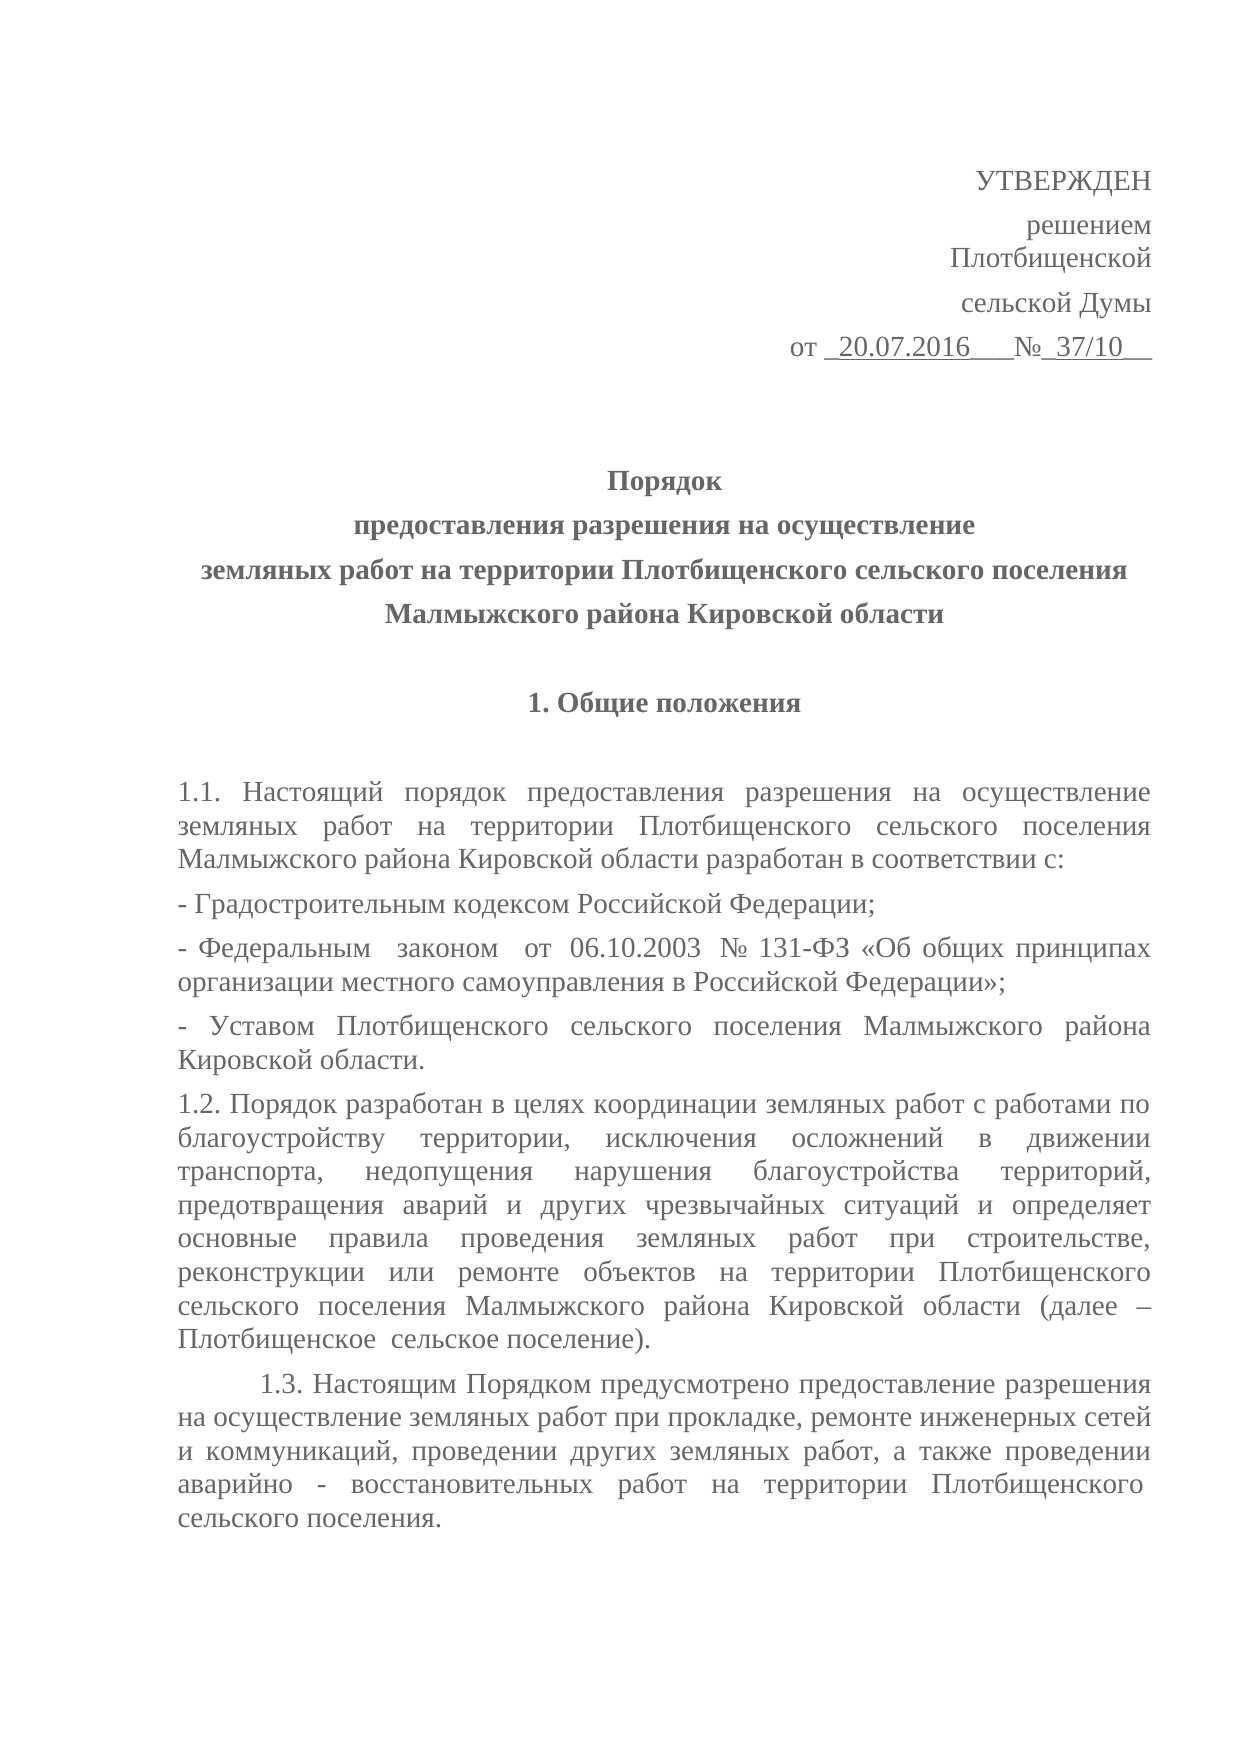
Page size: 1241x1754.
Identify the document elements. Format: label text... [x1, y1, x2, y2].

text - Федеральным законом от 06.10.2003 № 131-ФЗ «Об общих принципах организации местного самоуправления в Российской Федерации»; [177, 930, 1152, 997]
text сельской Думы [177, 285, 1152, 319]
text УТВЕРЖДЕН [177, 163, 1152, 196]
text - Уставом Плотбищенского сельского поселения Малмыжского района Кировской области. [177, 1008, 1152, 1076]
text - Градостроительным кодексом Российской Федерации; [177, 886, 1152, 919]
text 1. Общие положения [177, 685, 1152, 719]
text Порядок [177, 463, 1152, 497]
text 1.3. Настоящим Порядком предусмотрено предоставление разрешения на осуществление земляных работ при прокладке, ремонте инженерных сетей и коммуникаций, проведении других земляных работ, а также проведении аварийно - восстановительных работ на территории Плотбищенского сельского поселения. [177, 1366, 1152, 1533]
text решением Плотбищенской [177, 207, 1152, 274]
text земляных работ на территории Плотбищенского сельского поселения [177, 552, 1152, 586]
text предоставления разрешения на осуществление [177, 507, 1152, 541]
text от _20.07.2016___№_37/10__ [177, 329, 1152, 363]
text Малмыжского района Кировской области [177, 596, 1152, 630]
text 1.1. Настоящий порядок предоставления разрешения на осуществление земляных работ на территории Плотбищенского сельского поселения Малмыжского района Кировской области разработан в соответствии с: [177, 774, 1152, 875]
text 1.2. Порядок разработан в целях координации земляных работ с работами по благоустройству территории, исключения осложнений в движении транспорта, недопущения нарушения благоустройства территорий, предотвращения аварий и других чрезвычайных ситуаций и определяет основные правила проведения земляных работ при строительстве, реконструкции или ремонте объектов на территории Плотбищенского сельского поселения Малмыжского района Кировской области (далее – Плотбищенское сельское поселение). [177, 1086, 1152, 1355]
